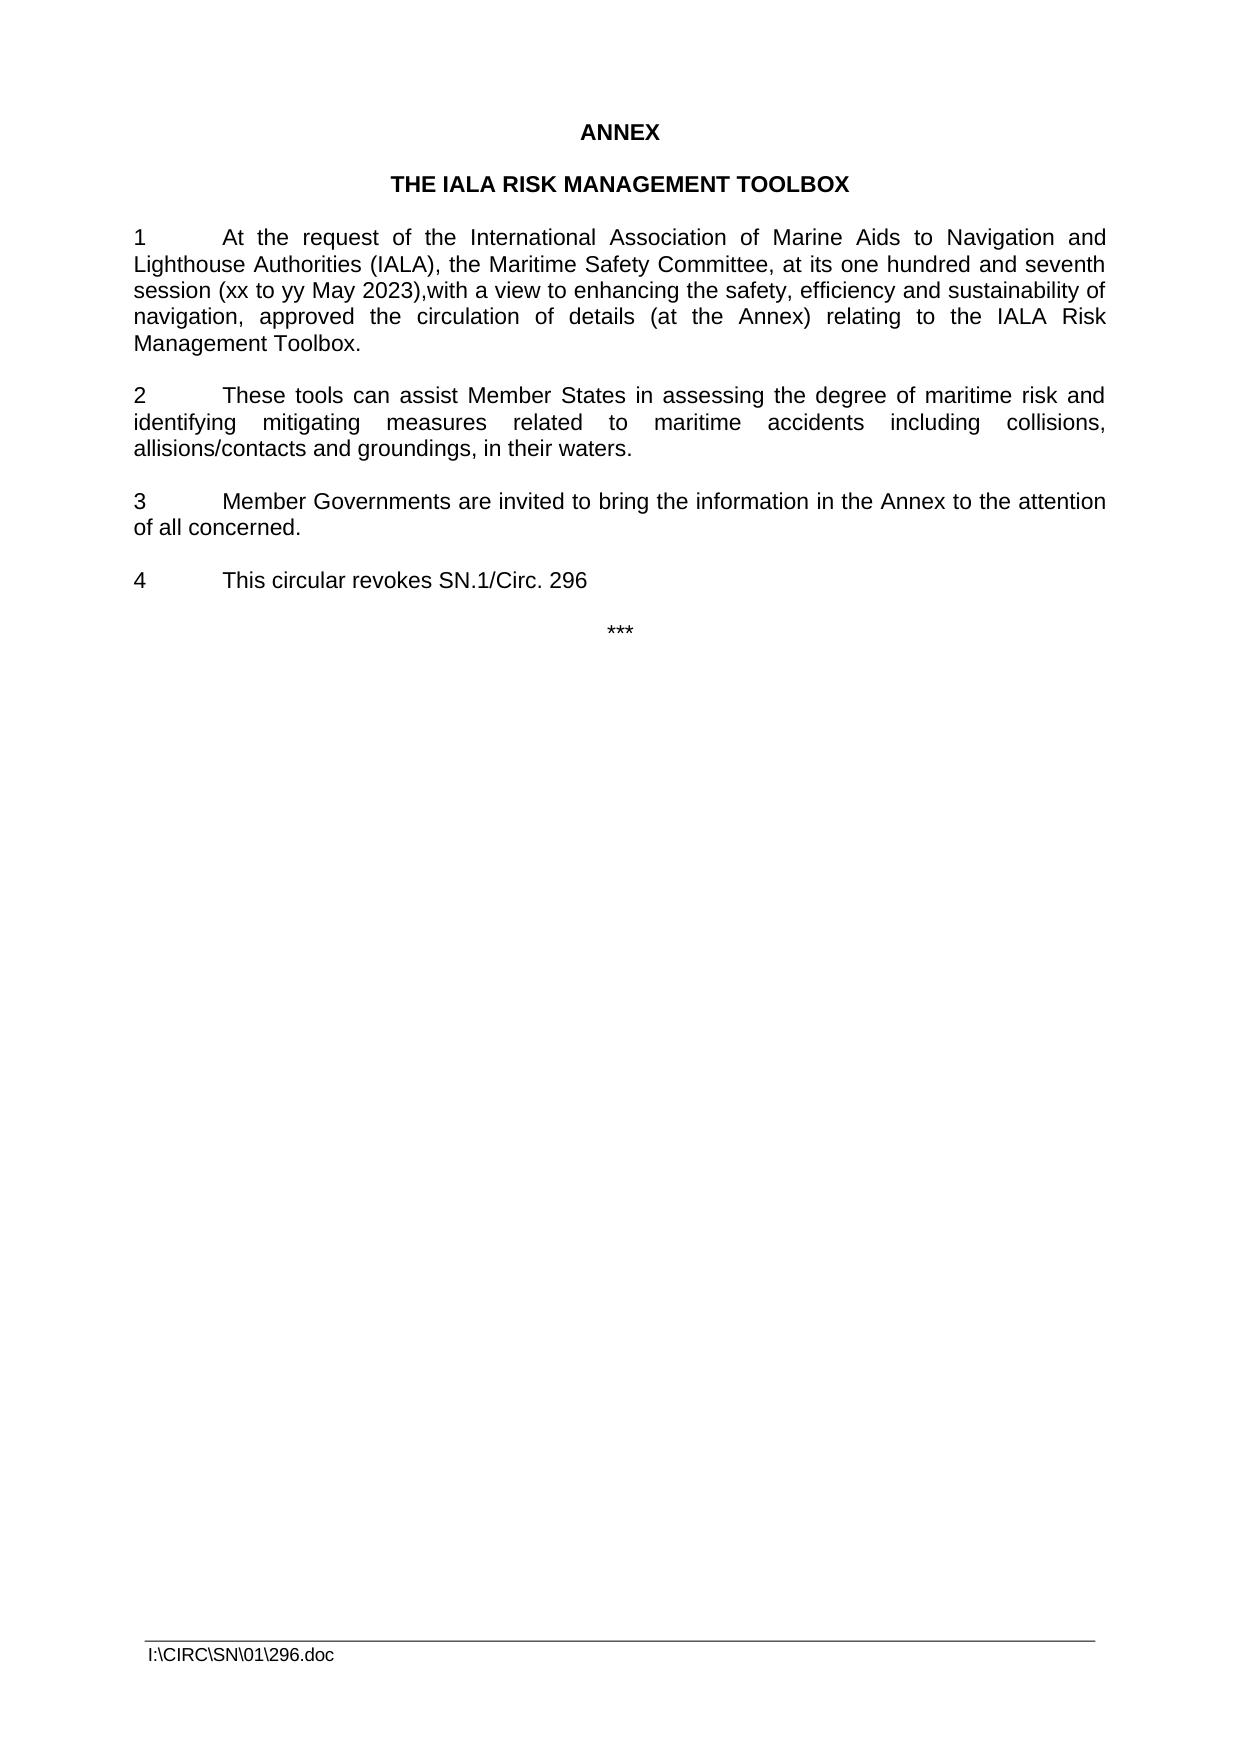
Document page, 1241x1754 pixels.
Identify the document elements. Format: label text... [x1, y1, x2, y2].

text 2 These tools can assist Member States in assessing the degree of maritime risk and identifying mitigating measures related to maritime accidents including collisions, allisions/contacts and groundings, in their waters. [133, 382, 1107, 461]
text 4 This circular revokes SN.1/Circ. 296 [133, 567, 1107, 593]
text 1 At the request of the International Association of Marine Aids to Navigation and Lighthouse Authorities (IALA), the Maritime Safety Committee, at its one hundred and seventh session (xx to yy May 2023),with a view to enhancing the safety, efficiency and sustainability of navigation, approved the circulation of details (at the Annex) relating to the IALA Risk Management Toolbox. [133, 224, 1107, 356]
text *** [133, 619, 1107, 646]
text 3 Member Governments are invited to bring the information in the Annex to the attention of all concerned. [133, 488, 1107, 540]
text THE IALA RISK MANAGEMENT TOOLBOX [133, 171, 1107, 198]
text ANNEX [133, 119, 1107, 145]
